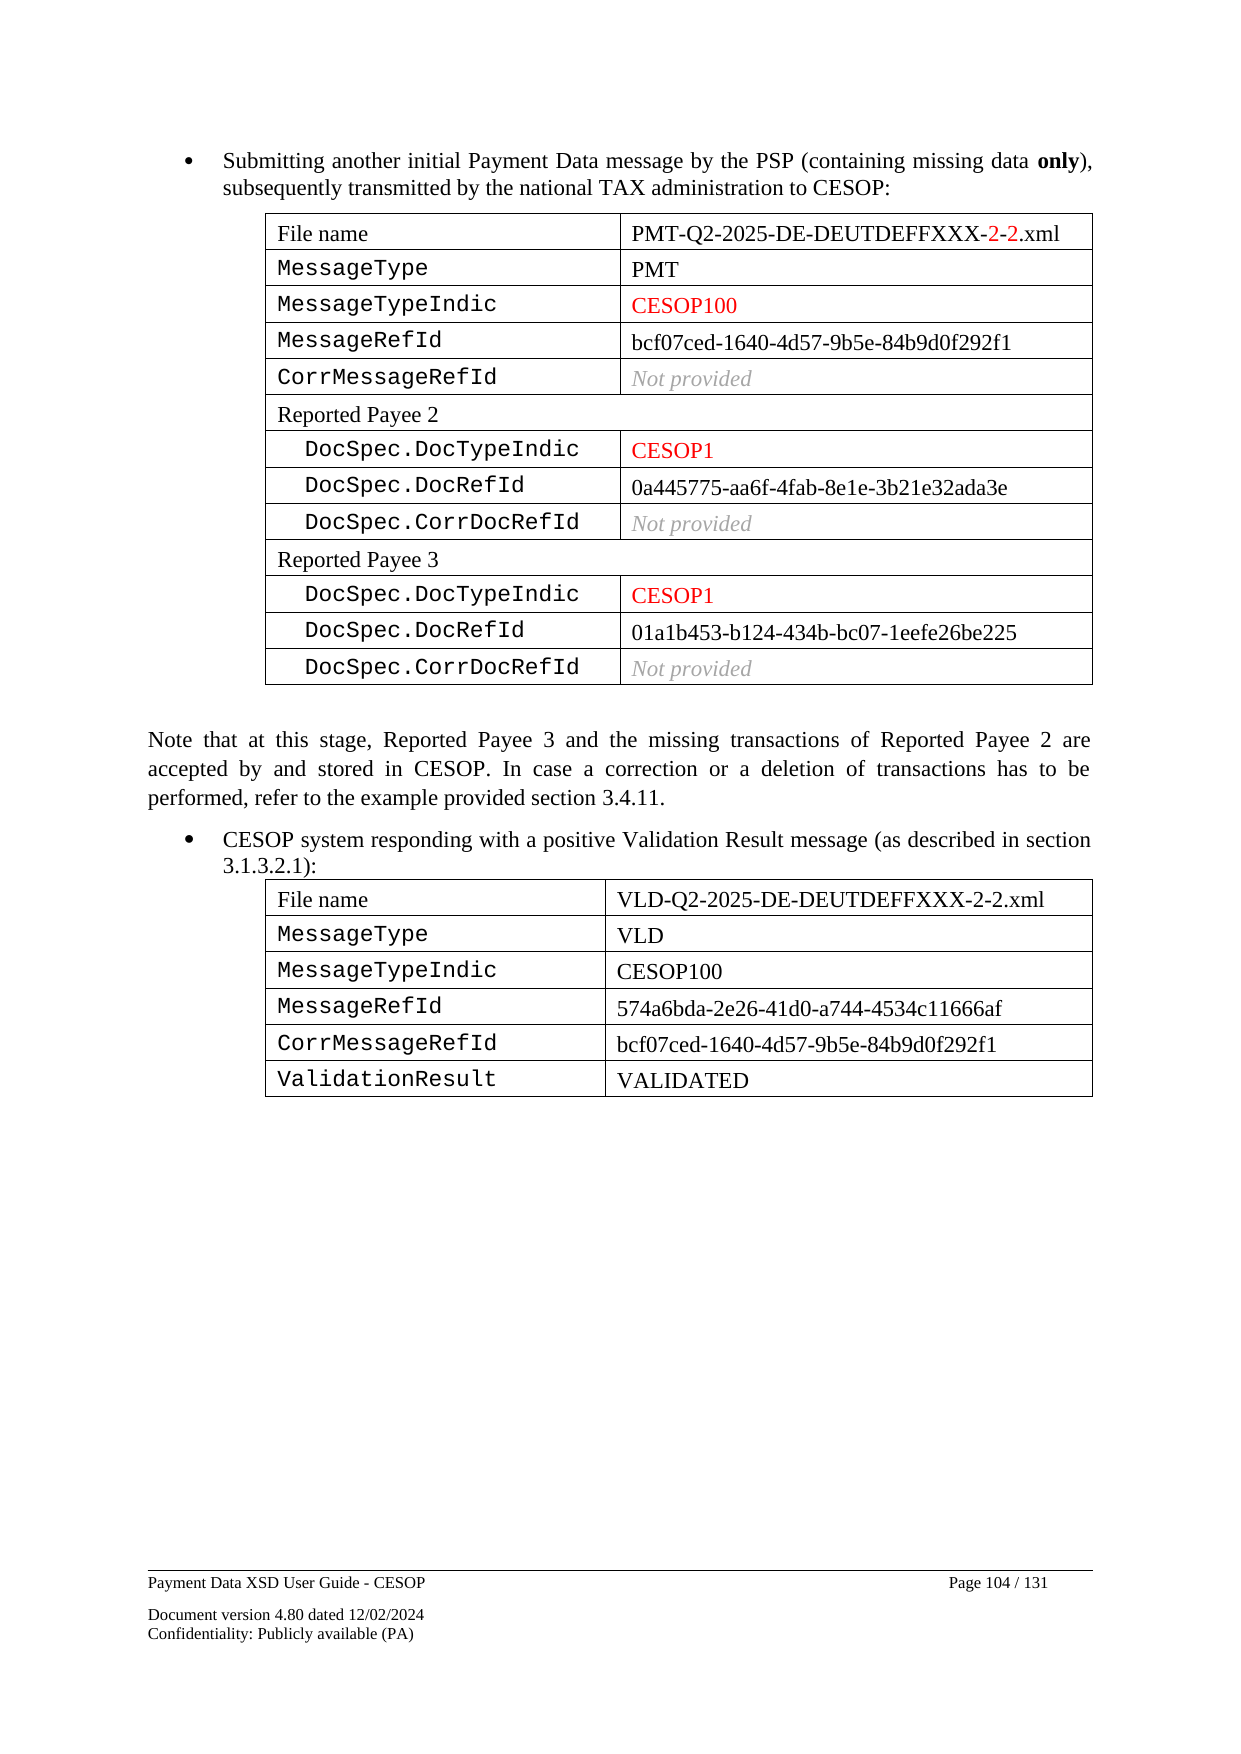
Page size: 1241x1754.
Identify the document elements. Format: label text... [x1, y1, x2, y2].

table_header File name [266, 214, 620, 249]
table_cell MessageRefId [266, 323, 620, 358]
table_cell 0a445775-aa6f-4fab-8e1e-3b21e32ada3e [621, 468, 1092, 503]
table_cell 01a1b453-b124-434b-bc07-1eefe26be225 [621, 613, 1092, 648]
table_cell MessageTypeIndic [266, 952, 605, 987]
list Submitting another initial Payment Data message by the PSP (containing missing data only), subsequently transmitted by the national TAX administration to CESOP: [185, 148, 1093, 200]
table_cell MessageTypeIndic [266, 286, 620, 322]
table_cell DocSpec.DocRefId [266, 468, 620, 503]
table_cell MessageType [266, 916, 605, 951]
table_cell Not provided [621, 359, 1092, 394]
table_cell VALIDATED [606, 1061, 1092, 1096]
table_cell bcf07ced-1640-4d57-9b5e-84b9d0f292f1 [621, 323, 1092, 358]
table_cell Not provided [621, 649, 1092, 684]
table_cell CESOP100 [621, 286, 1092, 322]
table_cell DocSpec.DocTypeIndic [266, 576, 620, 612]
table_cell MessageType [266, 250, 620, 285]
table_cell Not provided [621, 504, 1092, 539]
table_header PMT-Q2-2025-DE-DEUTDEFFXXX-2-2.xml [621, 214, 1092, 249]
table_cell MessageRefId [266, 989, 605, 1024]
table_cell VLD [606, 916, 1092, 951]
text Note that at this stage, Reported Payee 3 and the missing transactions of Reported Payee 2 are accepted by and stored in CESOP. In case a correction or a deletion of transactions has to be performed, refer to the example provided section 3.4.11. [148, 727, 1093, 811]
table_cell ValidationResult [266, 1061, 605, 1096]
table_cell bcf07ced-1640-4d57-9b5e-84b9d0f292f1 [606, 1025, 1092, 1060]
table_cell DocSpec.CorrDocRefId [266, 649, 620, 684]
table_cell PMT [621, 250, 1092, 285]
table_cell Reported Payee 3 [266, 540, 1092, 575]
table_cell DocSpec.CorrDocRefId [266, 504, 620, 539]
table_cell CorrMessageRefId [266, 359, 620, 394]
table_cell CESOP1 [621, 431, 1092, 467]
table_cell CESOP100 [606, 952, 1092, 987]
table_header File name [266, 880, 605, 915]
table_cell DocSpec.DocRefId [266, 613, 620, 648]
table_cell 574a6bda-2e26-41d0-a744-4534c11666af [606, 989, 1092, 1024]
table_header VLD-Q2-2025-DE-DEUTDEFFXXX-2-2.xml [606, 880, 1092, 915]
table_cell DocSpec.DocTypeIndic [266, 431, 620, 467]
list CESOP system responding with a positive Validation Result message (as described in section 3.1.3.2.1): [185, 826, 1093, 879]
table_cell Reported Payee 2 [266, 395, 1092, 430]
table_cell CorrMessageRefId [266, 1025, 605, 1060]
table_cell CESOP1 [621, 576, 1092, 612]
